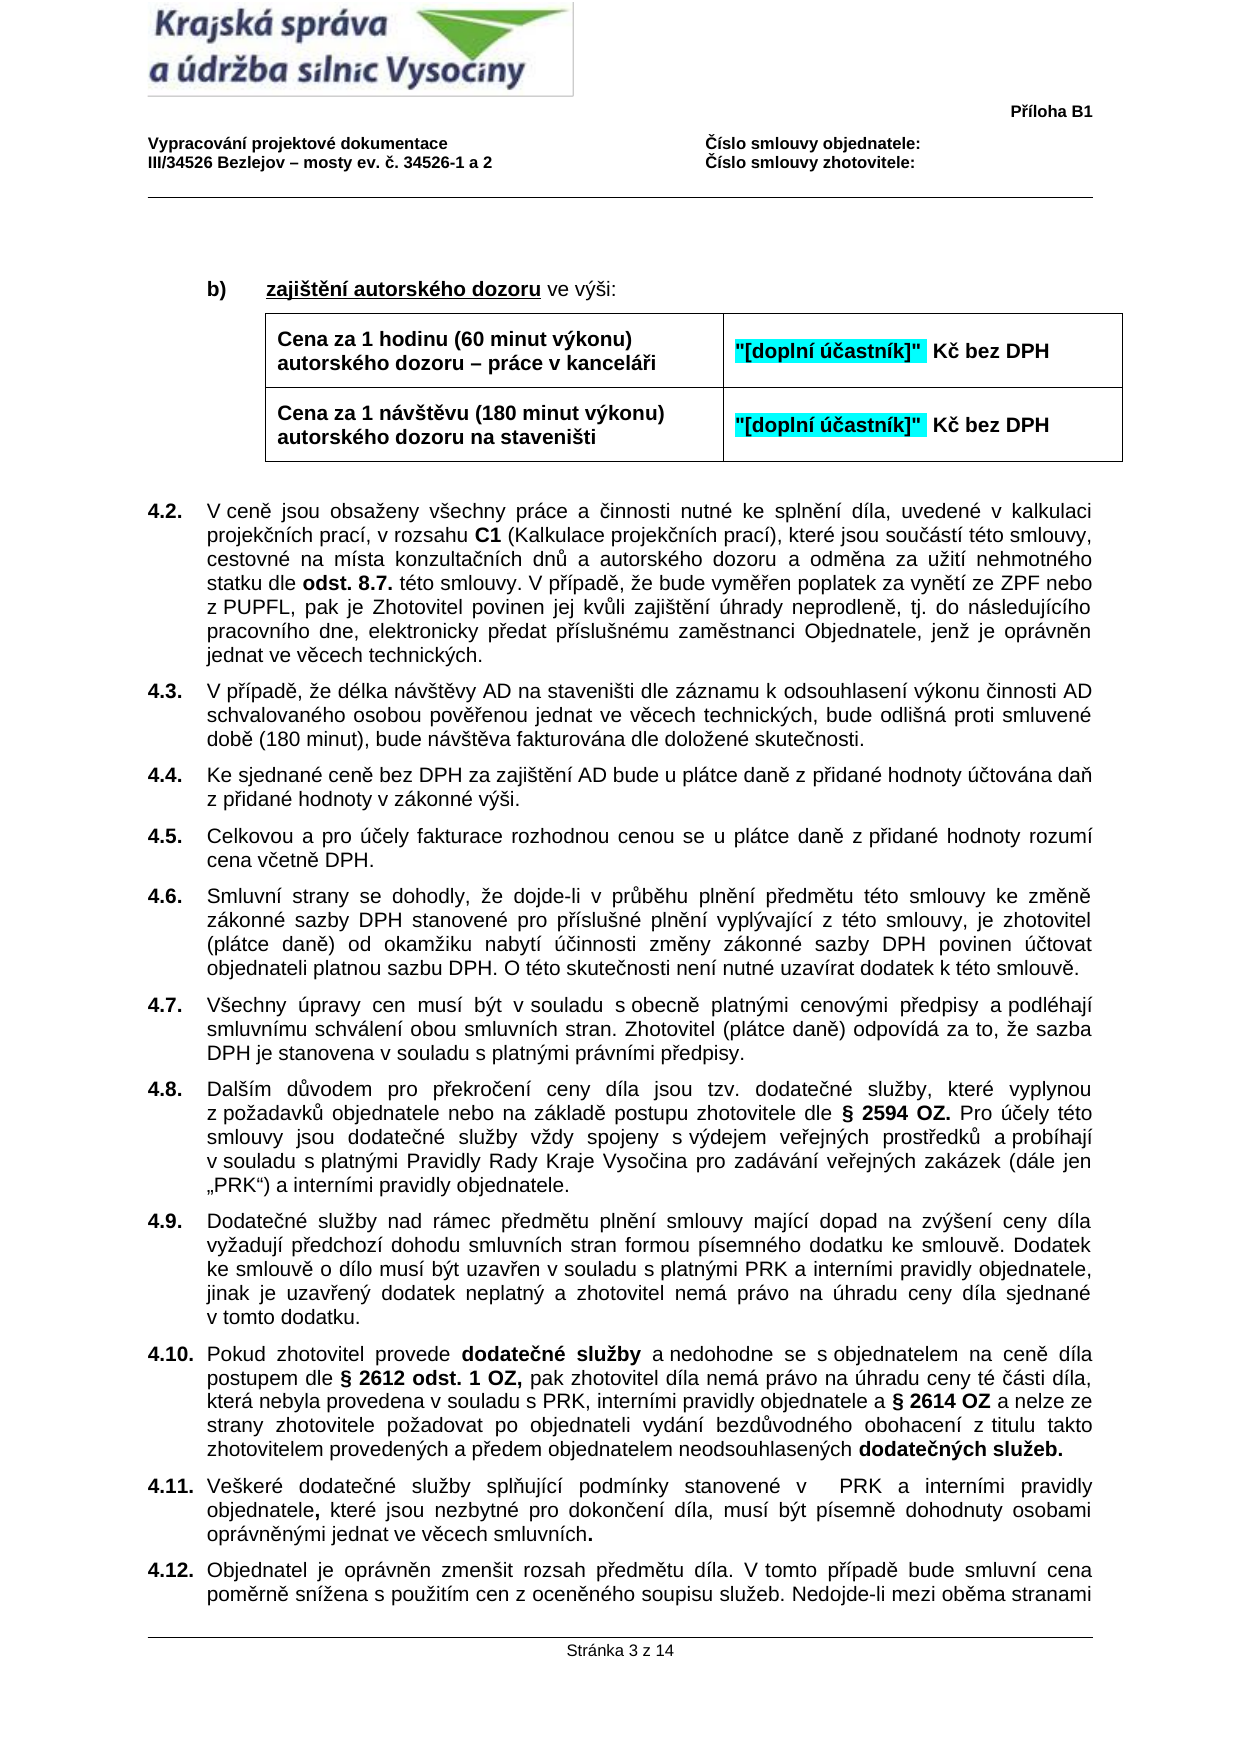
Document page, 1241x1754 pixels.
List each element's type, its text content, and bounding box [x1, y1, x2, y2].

list V případě, že délka návštěvy AD na staveništi dle záznamu k odsouhlasení výkonu činnosti AD schvalovaného osobou pověřenou jednat ve věcech technických, bude odlišná proti smluvené době (180 minut), bude návštěva fakturována dle doložené skutečnosti. [148, 679, 1093, 751]
list Ke sjednané ceně bez DPH za zajištění AD bude u plátce daně z přidané hodnoty účtována daň z přidané hodnoty v zákonné výši. [148, 763, 1093, 811]
list Veškeré dodatečné služby splňující podmínky stanovené v PRK a interními pravidly objednatele, které jsou nezbytné pro dokončení díla, musí být písemně dohodnuty osobami oprávněnými jednat ve věcech smluvních. [148, 1474, 1093, 1546]
table_cell Cena za 1 návštěvu (180 minut výkonu) autorského dozoru na staveništi [266, 388, 723, 461]
list V ceně jsou obsaženy všechny práce a činnosti nutné ke splnění díla, uvedené v kalkulaci projekčních prací, v rozsahu C1 (Kalkulace projekčních prací), které jsou součástí této smlouvy, cestovné na místa konzultačních dnů a autorského dozoru a odměna za užití nehmotného statku dle odst. 8.7. této smlouvy. V případě, že bude vyměřen poplatek za vynětí ze ZPF nebo z PUPFL, pak je Zhotovitel povinen jej kvůli zajištění úhrady neprodleně, tj. do následujícího pracovního dne, elektronicky předat příslušnému zaměstnanci Objednatele, jenž je oprávněn jednat ve věcech technických. [148, 499, 1093, 666]
list Pokud zhotovitel provede dodatečné služby a nedohodne se s objednatelem na ceně díla postupem dle § 2612 odst. 1 OZ, pak zhotovitel díla nemá právo na úhradu ceny té části díla, která nebyla provedena v souladu s PRK, interními pravidly objednatele a § 2614 OZ a nelze ze strany zhotovitele požadovat po objednateli vydání bezdůvodného obohacení z titulu takto zhotovitelem provedených a předem objednatelem neodsouhlasených dodatečných služeb. [148, 1341, 1093, 1461]
list Smluvní strany se dohodly, že dojde-li v průběhu plnění předmětu této smlouvy ke změně zákonné sazby DPH stanovené pro příslušné plnění vyplývající z této smlouvy, je zhotovitel (plátce daně) od okamžiku nabytí účinnosti změny zákonné sazby DPH povinen účtovat objednateli platnou sazbu DPH. O této skutečnosti není nutné uzavírat dodatek k této smlouvě. [148, 884, 1093, 980]
table_header Kč bez DPH [724, 314, 1122, 387]
list Všechny úpravy cen musí být v souladu s obecně platnými cenovými předpisy a podléhají smluvnímu schválení obou smluvních stran. Zhotovitel (plátce daně) odpovídá za to, že sazba DPH je stanovena v souladu s platnými právními předpisy. [148, 992, 1093, 1064]
list zajištění autorského dozoru ve výši: [207, 277, 1093, 301]
table_header Cena za 1 hodinu (60 minut výkonu) autorského dozoru – práce v kanceláři [266, 314, 723, 387]
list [148, 1558, 1093, 1606]
list Dalším důvodem pro překročení ceny díla jsou tzv. dodatečné služby, které vyplynou z požadavků objednatele nebo na základě postupu zhotovitele dle § 2594 OZ. Pro účely této smlouvy jsou dodatečné služby vždy spojeny s výdejem veřejných prostředků a probíhají v souladu s platnými Pravidly Rady Kraje Vysočina pro zadávání veřejných zakázek (dále jen „PRK“) a interními pravidly objednatele. [148, 1077, 1093, 1197]
list Dodatečné služby nad rámec předmětu plnění smlouvy mající dopad na zvýšení ceny díla vyžadují předchozí dohodu smluvních stran formou písemného dodatku ke smlouvě. Dodatek ke smlouvě o dílo musí být uzavřen v souladu s platnými PRK a interními pravidly objednatele, jinak je uzavřený dodatek neplatný a zhotovitel nemá právo na úhradu ceny díla sjednané v tomto dodatku. [148, 1209, 1093, 1329]
table_cell Kč bez DPH [724, 388, 1122, 461]
list Celkovou a pro účely fakturace rozhodnou cenou se u plátce daně z přidané hodnoty rozumí cena včetně DPH. [148, 824, 1093, 872]
picture [147, 2, 574, 98]
